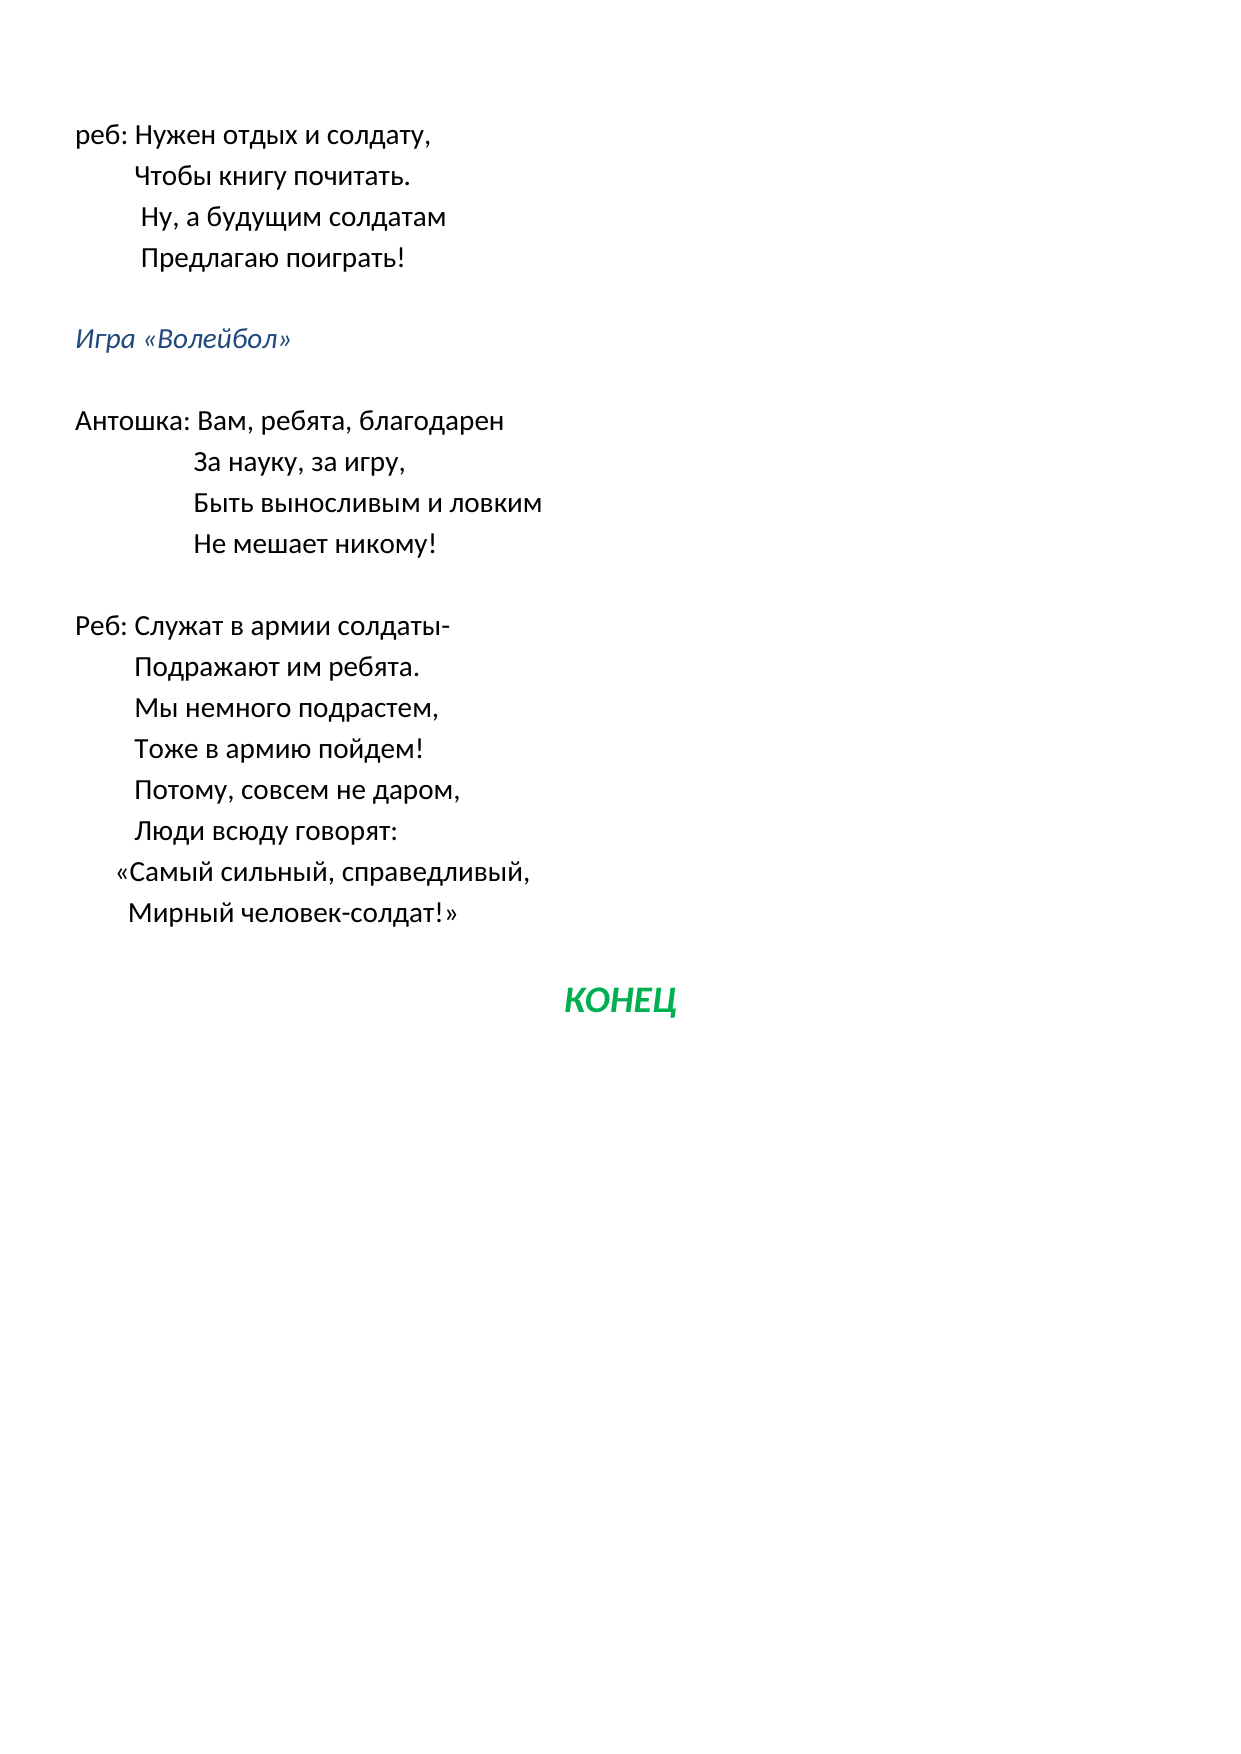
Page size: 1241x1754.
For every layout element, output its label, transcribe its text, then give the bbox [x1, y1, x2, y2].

text «Самый сильный, справедливый, [75, 853, 1165, 888]
text Ну, а будущим солдатам [75, 198, 1165, 233]
text Люди всюду говорят: [75, 812, 1165, 847]
text Подражают им ребята. [75, 648, 1165, 684]
text Быть выносливым и ловким [75, 484, 1165, 520]
text Потому, совсем не даром, [75, 771, 1165, 807]
text Тоже в армию пойдем! [75, 730, 1165, 766]
text Не мешает никому! [75, 525, 1165, 561]
text Мирный человек-солдат!» [75, 894, 1165, 929]
text КОНЕЦ [75, 976, 1165, 1021]
text Игра «Волейбол» [75, 321, 1165, 356]
text Предлагаю поиграть! [75, 239, 1165, 274]
text За науку, за игру, [75, 443, 1165, 479]
text Антошка: Вам, ребята, благодарен [75, 402, 1165, 438]
text реб: Нужен отдых и солдату, [75, 116, 1165, 152]
text Чтобы книгу почитать. [75, 157, 1165, 192]
text Мы немного подрастем, [75, 689, 1165, 725]
text Реб: Служат в армии солдаты- [75, 607, 1165, 643]
